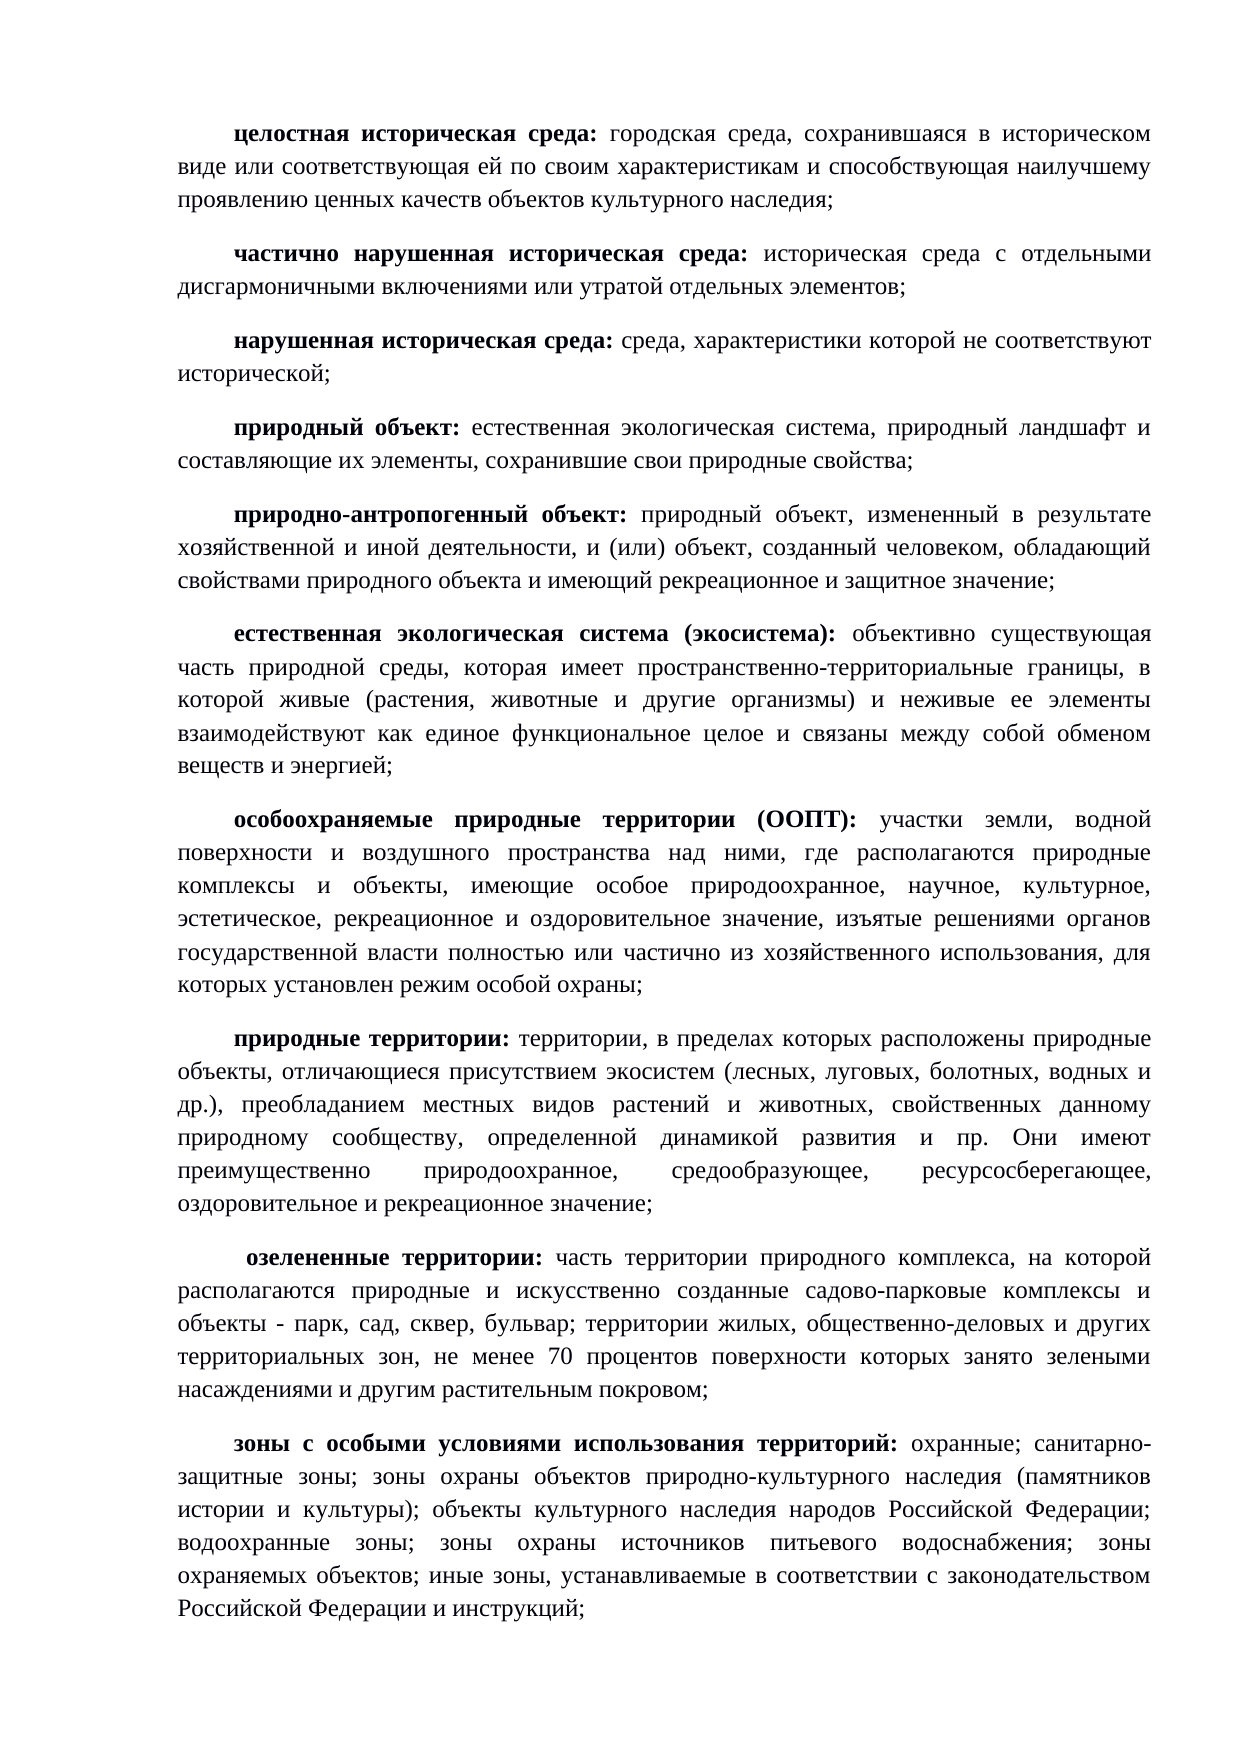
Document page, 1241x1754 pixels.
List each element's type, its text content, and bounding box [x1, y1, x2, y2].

text зоны с особыми условиями использования территорий: охранные; санитарно-защитные зоны; зоны охраны объектов природно-культурного наследия (памятников истории и культуры); объекты культурного наследия народов Российской Федерации; водоохранные зоны; зоны охраны источников питьевого водоснабжения; зоны охраняемых объектов; иные зоны, устанавливаемые в соответствии с законодательством Российской Федерации и инструкций; [177, 1428, 1152, 1622]
text природные территории: территории, в пределах которых расположены природные объекты, отличающиеся присутствием экосистем (лесных, луговых, болотных, водных и др.), преобладанием местных видов растений и животных, свойственных данному природному сообществу, определенной динамикой развития и пр. Они имеют преимущественно природоохранное, средообразующее, ресурсосберегающее, оздоровительное и рекреационное значение; [177, 1023, 1152, 1217]
text природно-антропогенный объект: природный объект, измененный в результате хозяйственной и иной деятельности, и (или) объект, созданный человеком, обладающий свойствами природного объекта и имеющий рекреационное и защитное значение; [177, 499, 1152, 593]
text естественная экологическая система (экосистема): объективно существующая часть природной среды, которая имеет пространственно-территориальные границы, в которой живые (растения, животные и другие организмы) и неживые ее элементы взаимодействуют как единое функциональное целое и связаны между собой обменом веществ и энергией; [177, 618, 1152, 779]
text особоохраняемые природные территории (ООПТ): участки земли, водной поверхности и воздушного пространства над ними, где располагаются природные комплексы и объекты, имеющие особое природоохранное, научное, культурное, эстетическое, рекреационное и оздоровительное значение, изъятые решениями органов государственной власти полностью или частично из хозяйственного использования, для которых установлен режим особой охраны; [177, 804, 1152, 998]
text природный объект: естественная экологическая система, природный ландшафт и составляющие их элементы, сохранившие свои природные свойства; [177, 412, 1152, 473]
text озелененные территории: часть территории природного комплекса, на которой располагаются природные и искусственно созданные садово-парковые комплексы и объекты - парк, сад, сквер, бульвар; территории жилых, общественно-деловых и других территориальных зон, не менее 70 процентов поверхности которых занято зелеными насаждениями и другим растительным покровом; [177, 1242, 1152, 1403]
text частично нарушенная историческая среда: историческая среда с отдельными дисгармоничными включениями или утратой отдельных элементов; [177, 238, 1152, 300]
text нарушенная историческая среда: среда, характеристики которой не соответствуют исторической; [177, 325, 1152, 387]
text целостная историческая среда: городская среда, сохранившаяся в историческом виде или соответствующая ей по своим характеристикам и способствующая наилучшему проявлению ценных качеств объектов культурного наследия; [177, 118, 1152, 213]
